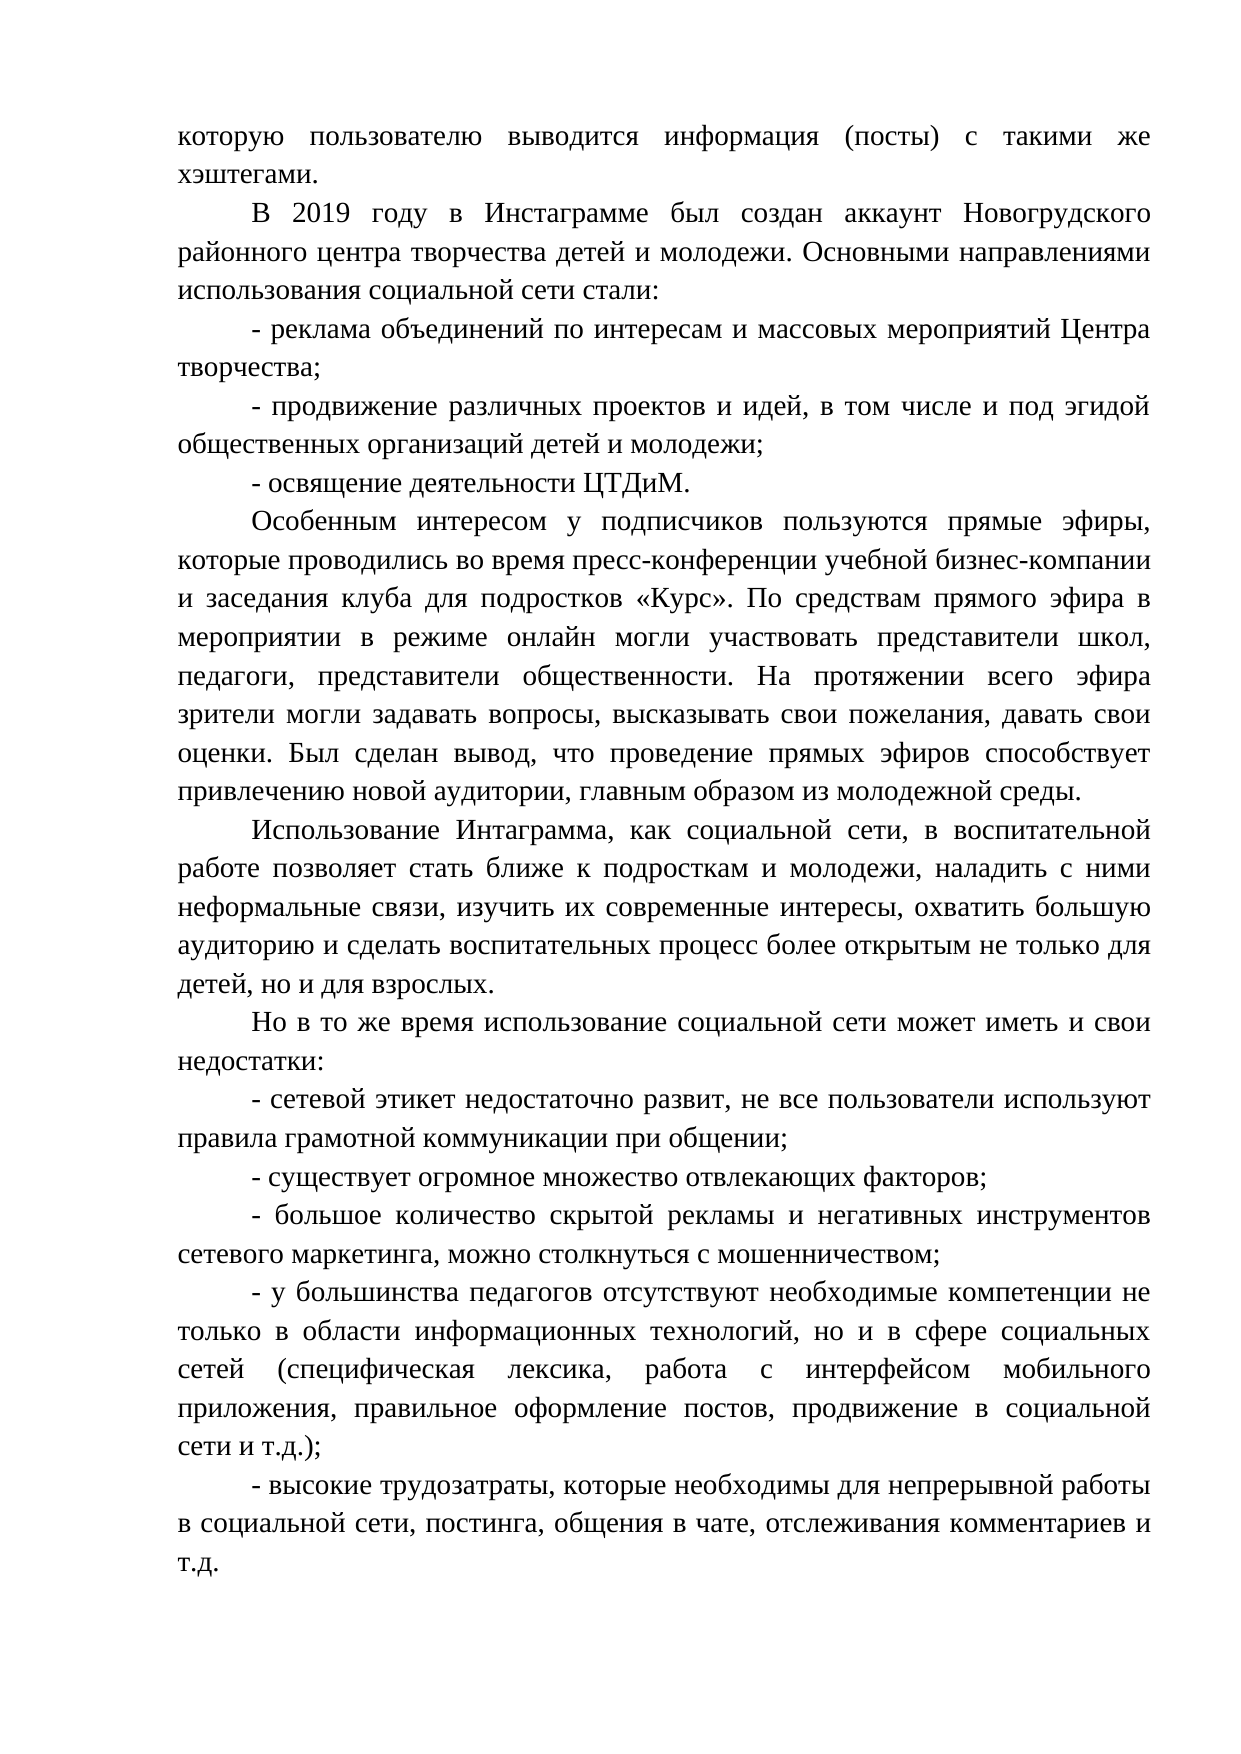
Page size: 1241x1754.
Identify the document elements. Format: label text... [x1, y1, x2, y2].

text В 2019 году в Инстаграмме был создан аккаунт Новогрудского районного центра творчества детей и молодежи. Основными направлениями использования социальной сети стали: [177, 195, 1152, 306]
text - сетевой этикет недостаточно развит, не все пользователи используют правила грамотной коммуникации при общении; [177, 1082, 1152, 1154]
text - существует огромное множество отвлекающих факторов; [177, 1159, 1152, 1192]
text Использование Интаграмма, как социальной сети, в воспитательной работе позволяет стать ближе к подросткам и молодежи, наладить с ними неформальные связи, изучить их современные интересы, охватить большую аудиторию и сделать воспитательных процесс более открытым не только для детей, но и для взрослых. [177, 812, 1152, 999]
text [177, 118, 1152, 190]
text Но в то же время использование социальной сети может иметь и свои недостатки: [177, 1004, 1152, 1077]
text - высокие трудозатраты, которые необходимы для непрерывной работы в социальной сети, постинга, общения в чате, отслеживания комментариев и т.д. [177, 1467, 1152, 1578]
text - у большинства педагогов отсутствуют необходимые компетенции не только в области информационных технологий, но и в сфере социальных сетей (специфическая лексика, работа с интерфейсом мобильного приложения, правильное оформление постов, продвижение в социальной сети и т.д.); [177, 1274, 1152, 1462]
text Особенным интересом у подписчиков пользуются прямые эфиры, которые проводились во время пресс-конференции учебной бизнес-компании и заседания клуба для подростков «Курс». По средствам прямого эфира в мероприятии в режиме онлайн могли участвовать представители школ, педагоги, представители общественности. На протяжении всего эфира зрители могли задавать вопросы, высказывать свои пожелания, давать свои оценки. Был сделан вывод, что проведение прямых эфиров способствует привлечению новой аудитории, главным образом из молодежной среды. [177, 503, 1152, 807]
text - продвижение различных проектов и идей, в том числе и под эгидой общественных организаций детей и молодежи; [177, 388, 1152, 460]
text - большое количество скрытой рекламы и негативных инструментов сетевого маркетинга, можно столкнуться с мошенничеством; [177, 1197, 1152, 1269]
text - реклама объединений по интересам и массовых мероприятий Центра творчества; [177, 311, 1152, 383]
text - освящение деятельности ЦТДиМ. [177, 465, 1152, 498]
